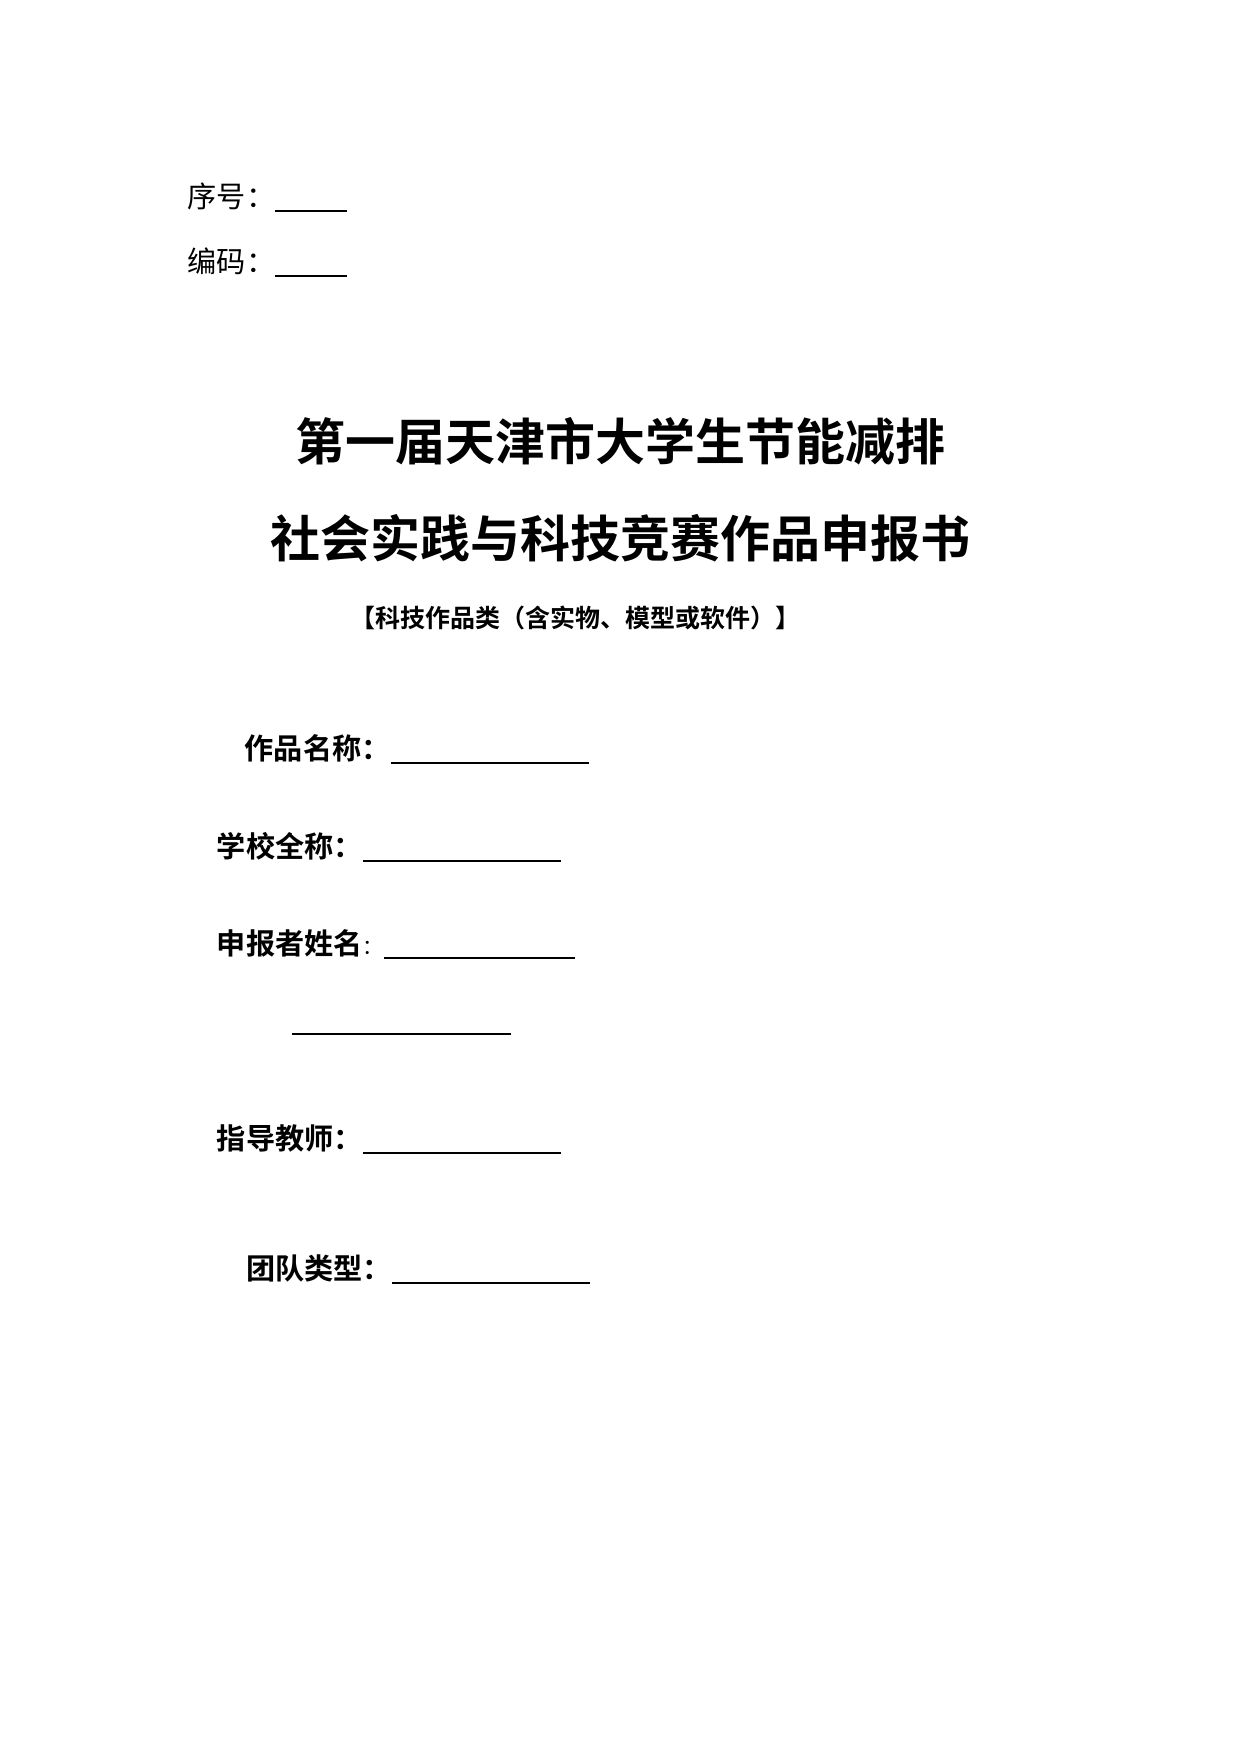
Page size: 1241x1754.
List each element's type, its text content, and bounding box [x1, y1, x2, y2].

text 序号： [187, 162, 1053, 227]
text 作品名称： [187, 714, 1053, 779]
text 指导教师： [187, 1104, 1053, 1169]
text 第一届天津市大学生节能减排 [187, 389, 1053, 487]
text 学校全称： [187, 812, 1053, 877]
text 申报者姓名： [187, 909, 1053, 974]
text 社会实践与科技竞赛作品申报书 [187, 487, 1053, 584]
text 团队类型： [187, 1234, 1053, 1299]
text 编码： [187, 227, 1053, 292]
text 【科技作品类（含实物、模型或软件）】 [187, 584, 1053, 649]
